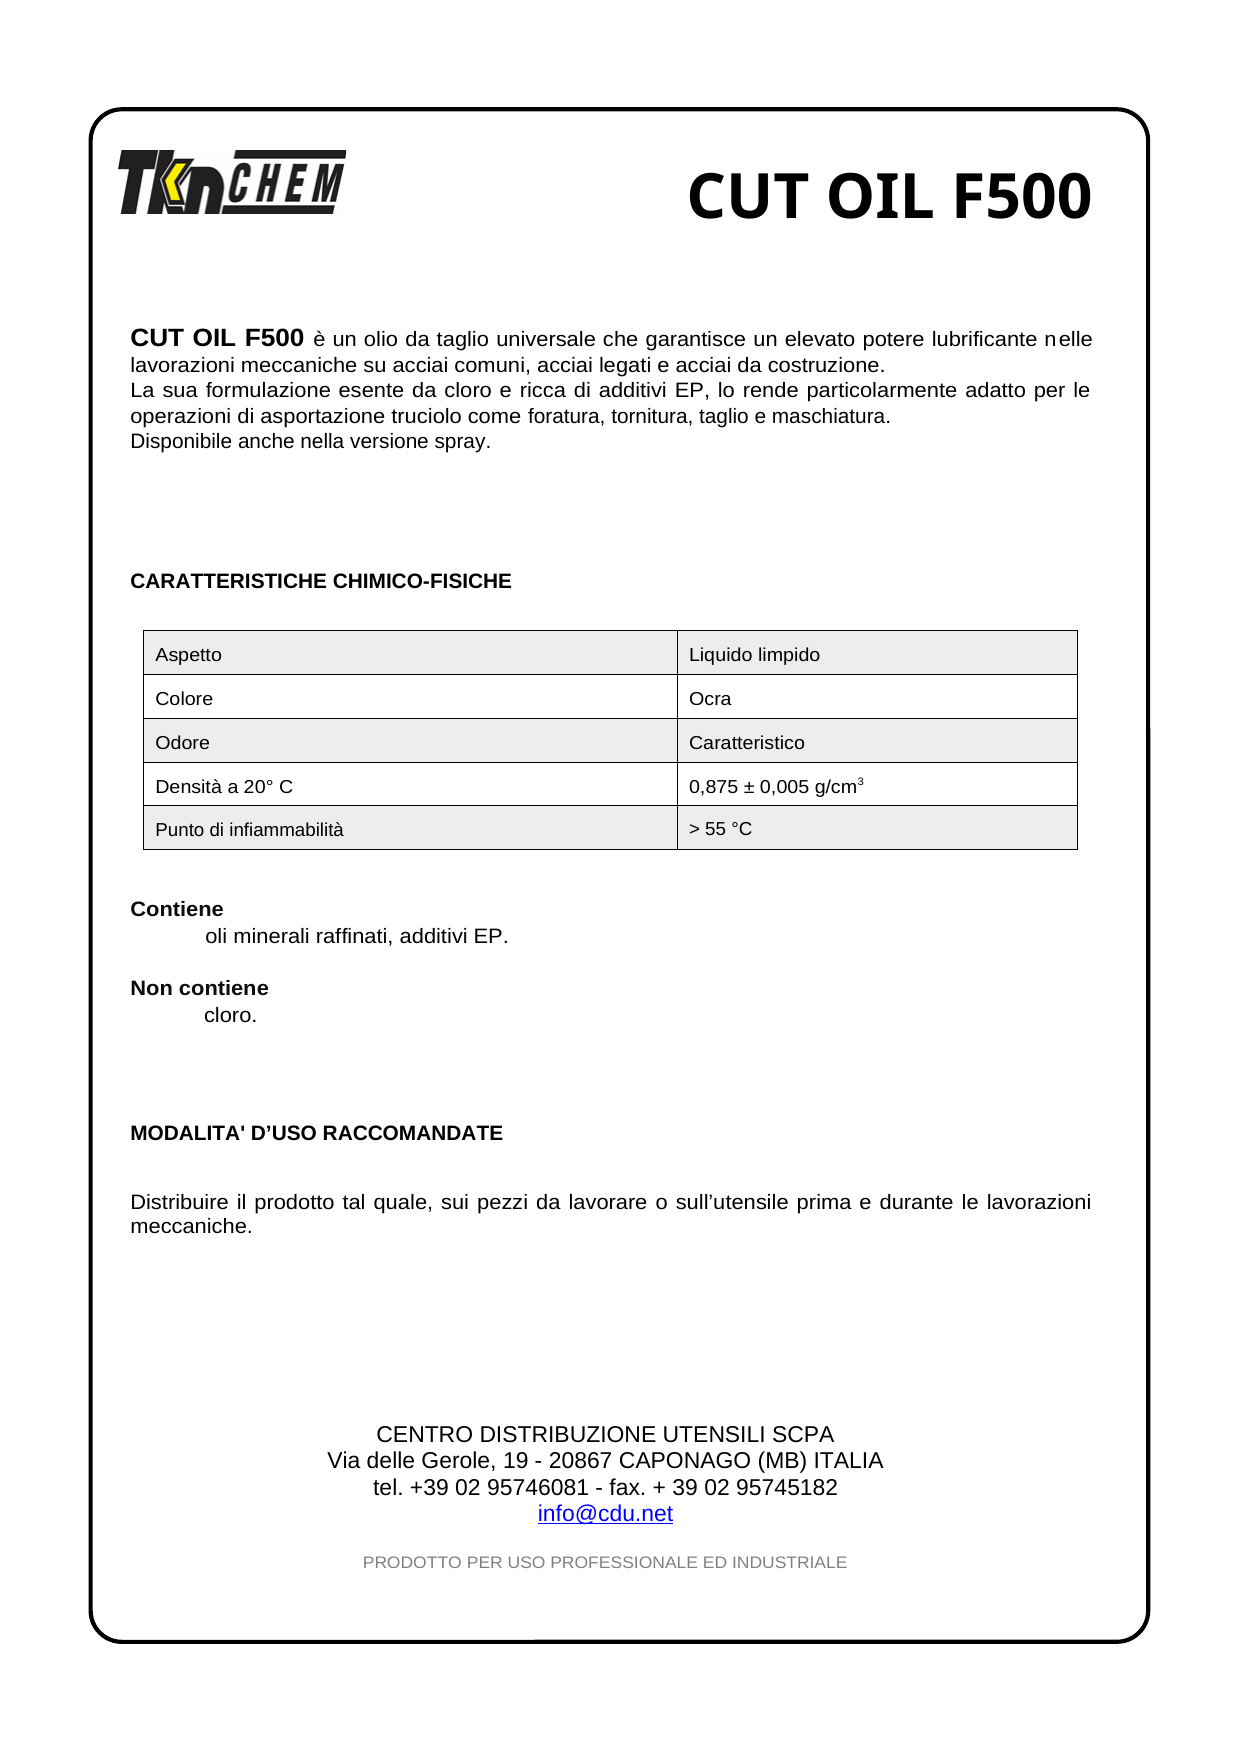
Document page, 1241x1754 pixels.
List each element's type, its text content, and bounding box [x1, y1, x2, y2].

subtitle CUT OIL F500 [387, 152, 1092, 237]
text CENTRO DISTRIBUZIONE UTENSILI SCPA [118, 1421, 1092, 1447]
text Contiene [130, 897, 1092, 921]
table_header Aspetto [144, 631, 677, 674]
text Via delle Gerole, 19 - 20867 CAPONAGO (MB) ITALIA [118, 1447, 1092, 1474]
text Non contiene [130, 976, 1092, 1000]
text info@cdu.net [118, 1500, 1092, 1527]
table_cell Densità a 20° C [144, 763, 677, 805]
text La sua formulazione esente da cloro e ricca di additivi EP, lo rende particolarmente adatto per le operazioni di asportazione truciolo come foratura, tornitura, taglio e maschiatura. [130, 378, 1092, 428]
text Distribuire il prodotto tal quale, sui pezzi da lavorare o sull’utensile prima e durante le lavorazioni meccaniche. [130, 1190, 1092, 1238]
text CUT OIL F500 è un olio da taglio universale che garantisce un elevato potere lubrificante nelle lavorazioni meccaniche su acciai comuni, acciai legati e acciai da costruzione. [130, 323, 1092, 377]
table_header Liquido limpido [678, 631, 1077, 674]
text CARATTERISTICHE CHIMICO-FISICHE [130, 569, 1092, 593]
table_cell Caratteristico [678, 719, 1077, 762]
table_cell Colore [144, 675, 677, 718]
text Disponibile anche nella versione spray. [130, 429, 1092, 453]
table_cell > 55 °C [678, 806, 1077, 849]
picture [118, 150, 347, 214]
table_cell 0,875 ± 0,005 g/cm3 [678, 763, 1077, 805]
text MODALITA' D’USO RACCOMANDATE [130, 1121, 1092, 1144]
table_cell Odore [144, 719, 677, 762]
text oli minerali raffinati, additivi EP. [205, 923, 1092, 947]
text PRODOTTO PER USO PROFESSIONALE ED INDUSTRIALE [118, 1553, 1092, 1572]
table_cell Punto di infiammabilità [144, 806, 677, 849]
text cloro. [204, 1003, 1092, 1027]
text tel. +39 02 95746081 - fax. + 39 02 95745182 [118, 1474, 1092, 1500]
table_cell Ocra [678, 675, 1077, 718]
